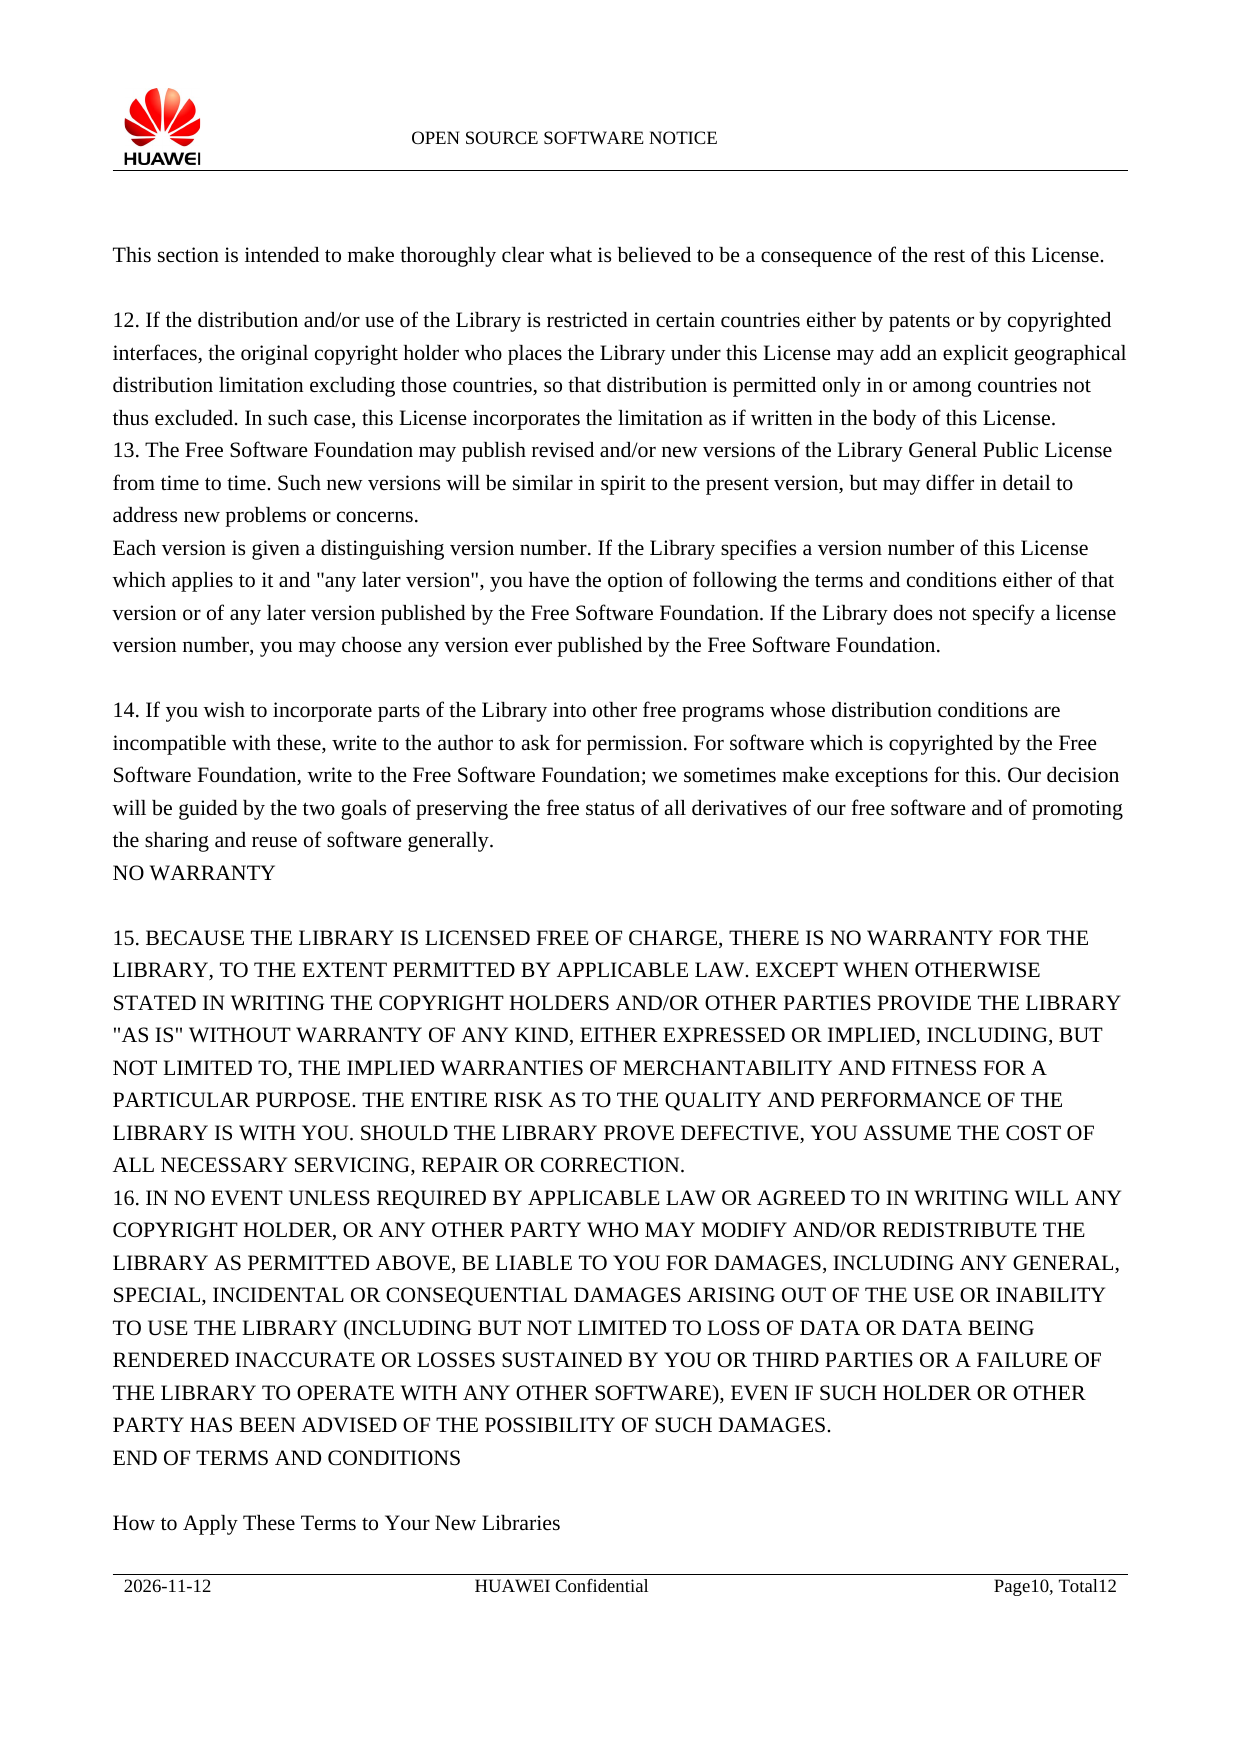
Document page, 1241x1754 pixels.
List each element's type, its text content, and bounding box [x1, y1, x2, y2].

picture [124, 88, 201, 165]
